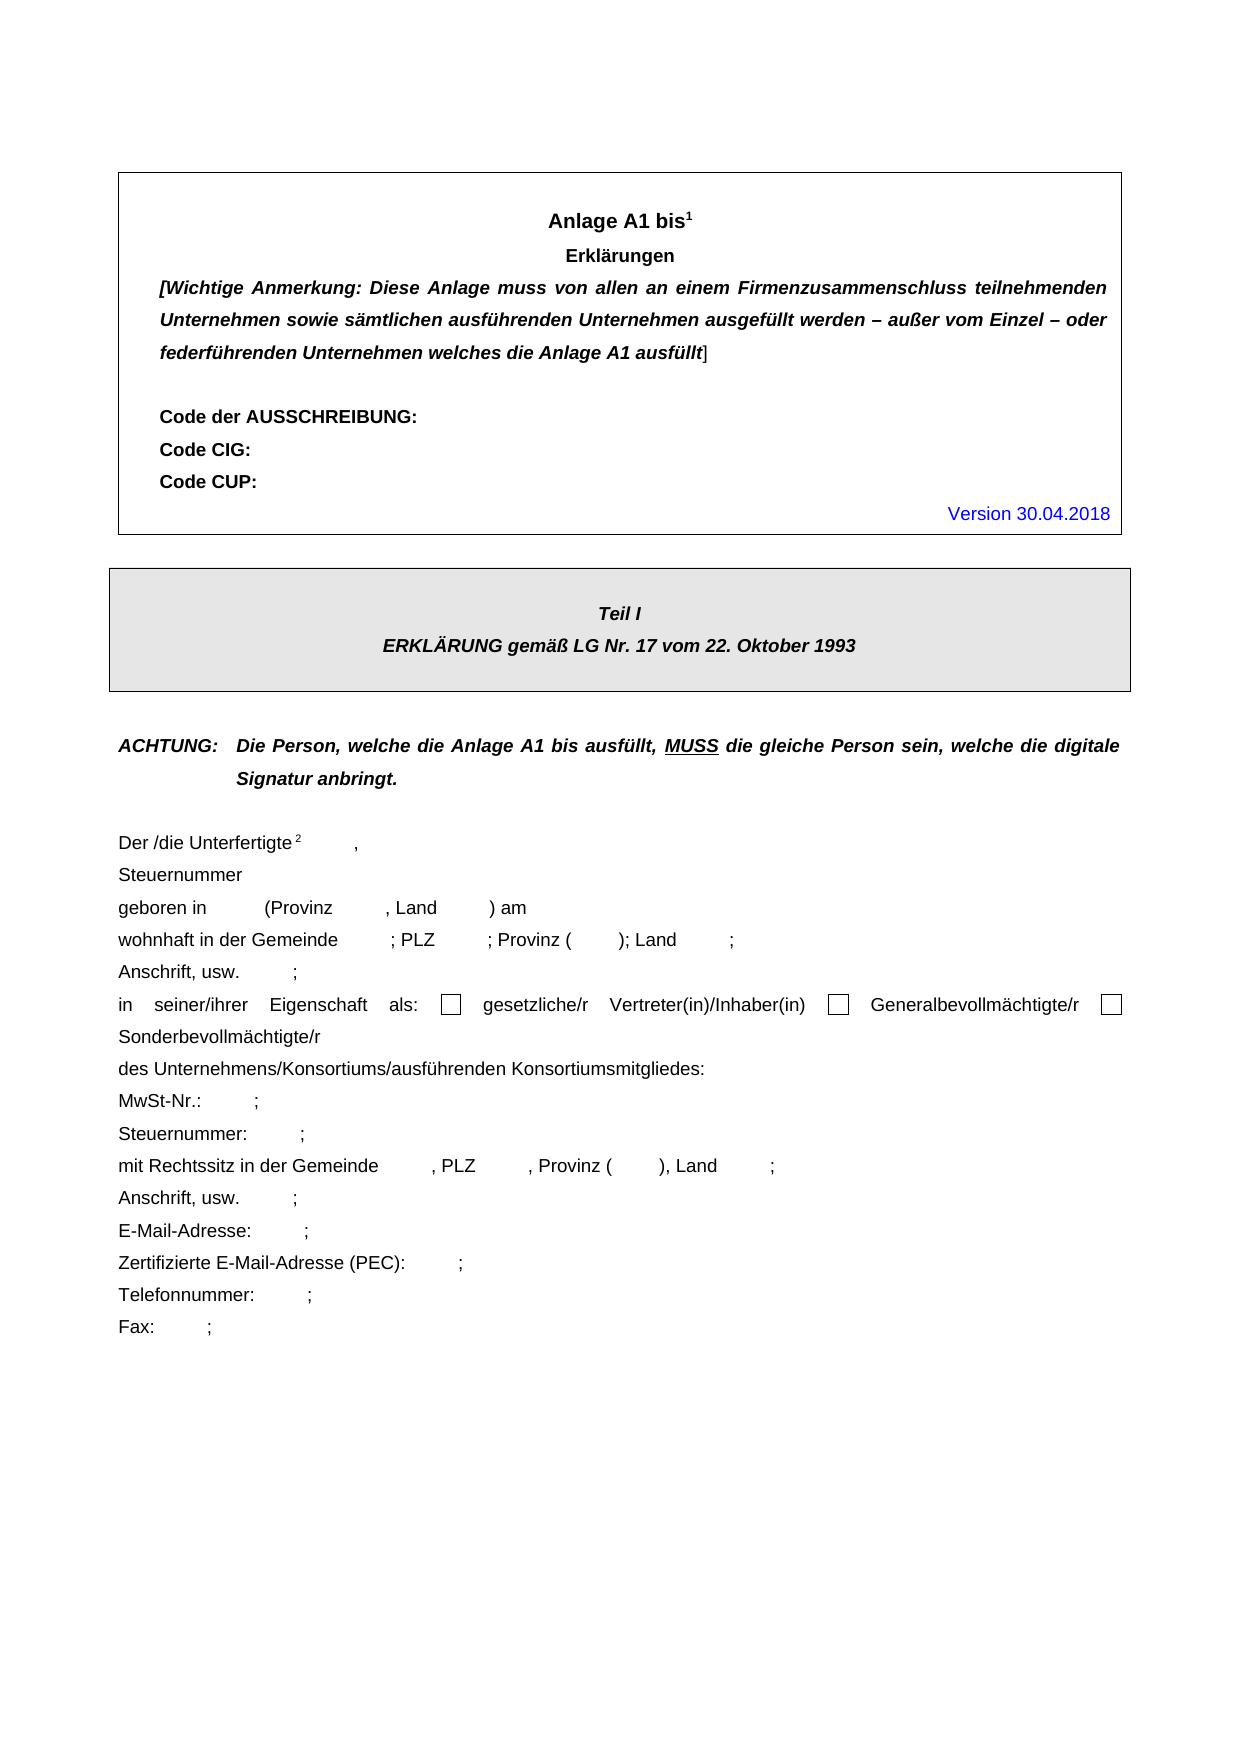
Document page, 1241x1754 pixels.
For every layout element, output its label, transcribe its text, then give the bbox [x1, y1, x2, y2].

text ERKLÄRUNG gemäß LG Nr. 17 vom 22. Oktober 1993 [110, 632, 1130, 657]
text Fax: ; [118, 1316, 1122, 1338]
text Steuernummer: ; [118, 1123, 1122, 1144]
text in seiner/ihrer Eigenschaft als: gesetzliche/r Vertreter(in)/Inhaber(in) Generalbevollmächtigte/r Sonderbevollmächtigte/r [118, 993, 1122, 1047]
text Der /die Unterfertigte , [118, 832, 1122, 853]
text Anschrift, usw. ; [118, 1187, 1122, 1209]
text Anschrift, usw. ; [118, 961, 1122, 983]
text geboren in (Provinz , Land ) am [118, 897, 1122, 918]
text Teil I [110, 600, 1130, 624]
table_header Anlage A1 bis Erklärungen [Wichtige Anmerkung: Diese Anlage muss von allen an einem Firmenzusammenschluss teilnehmenden Unternehmen sowie sämtlichen ausführenden Unternehmen ausgefüllt werden – außer vom Einzel – oder federführenden Unternehmen welches die Anlage A1 ausfüllt] Code der AUSSCHREIBUNG: Code CIG: Code CUP: Version 30.04.2018 [119, 173, 1121, 534]
text MwSt-Nr.: ; [118, 1090, 1122, 1112]
text des Unternehmens/Konsortiums/ausführenden Konsortiumsmitgliedes: [118, 1058, 1122, 1079]
text E-Mail-Adresse: ; [118, 1219, 1122, 1241]
text ACHTUNG: Die Person, welche die Anlage A1 bis ausfüllt, MUSS die gleiche Person sein, welche die digitale Signatur anbringt. [118, 735, 1122, 789]
text wohnhaft in der Gemeinde ; PLZ ; Provinz ( ); Land ; [118, 929, 1122, 950]
text Steuernummer [118, 864, 1122, 886]
text Zertifizierte E-Mail-Adresse (PEC): ; [118, 1252, 1122, 1273]
text mit Rechtssitz in der Gemeinde , PLZ , Provinz ( ), Land ; [118, 1155, 1122, 1176]
text Telefonnummer: ; [118, 1284, 1122, 1306]
